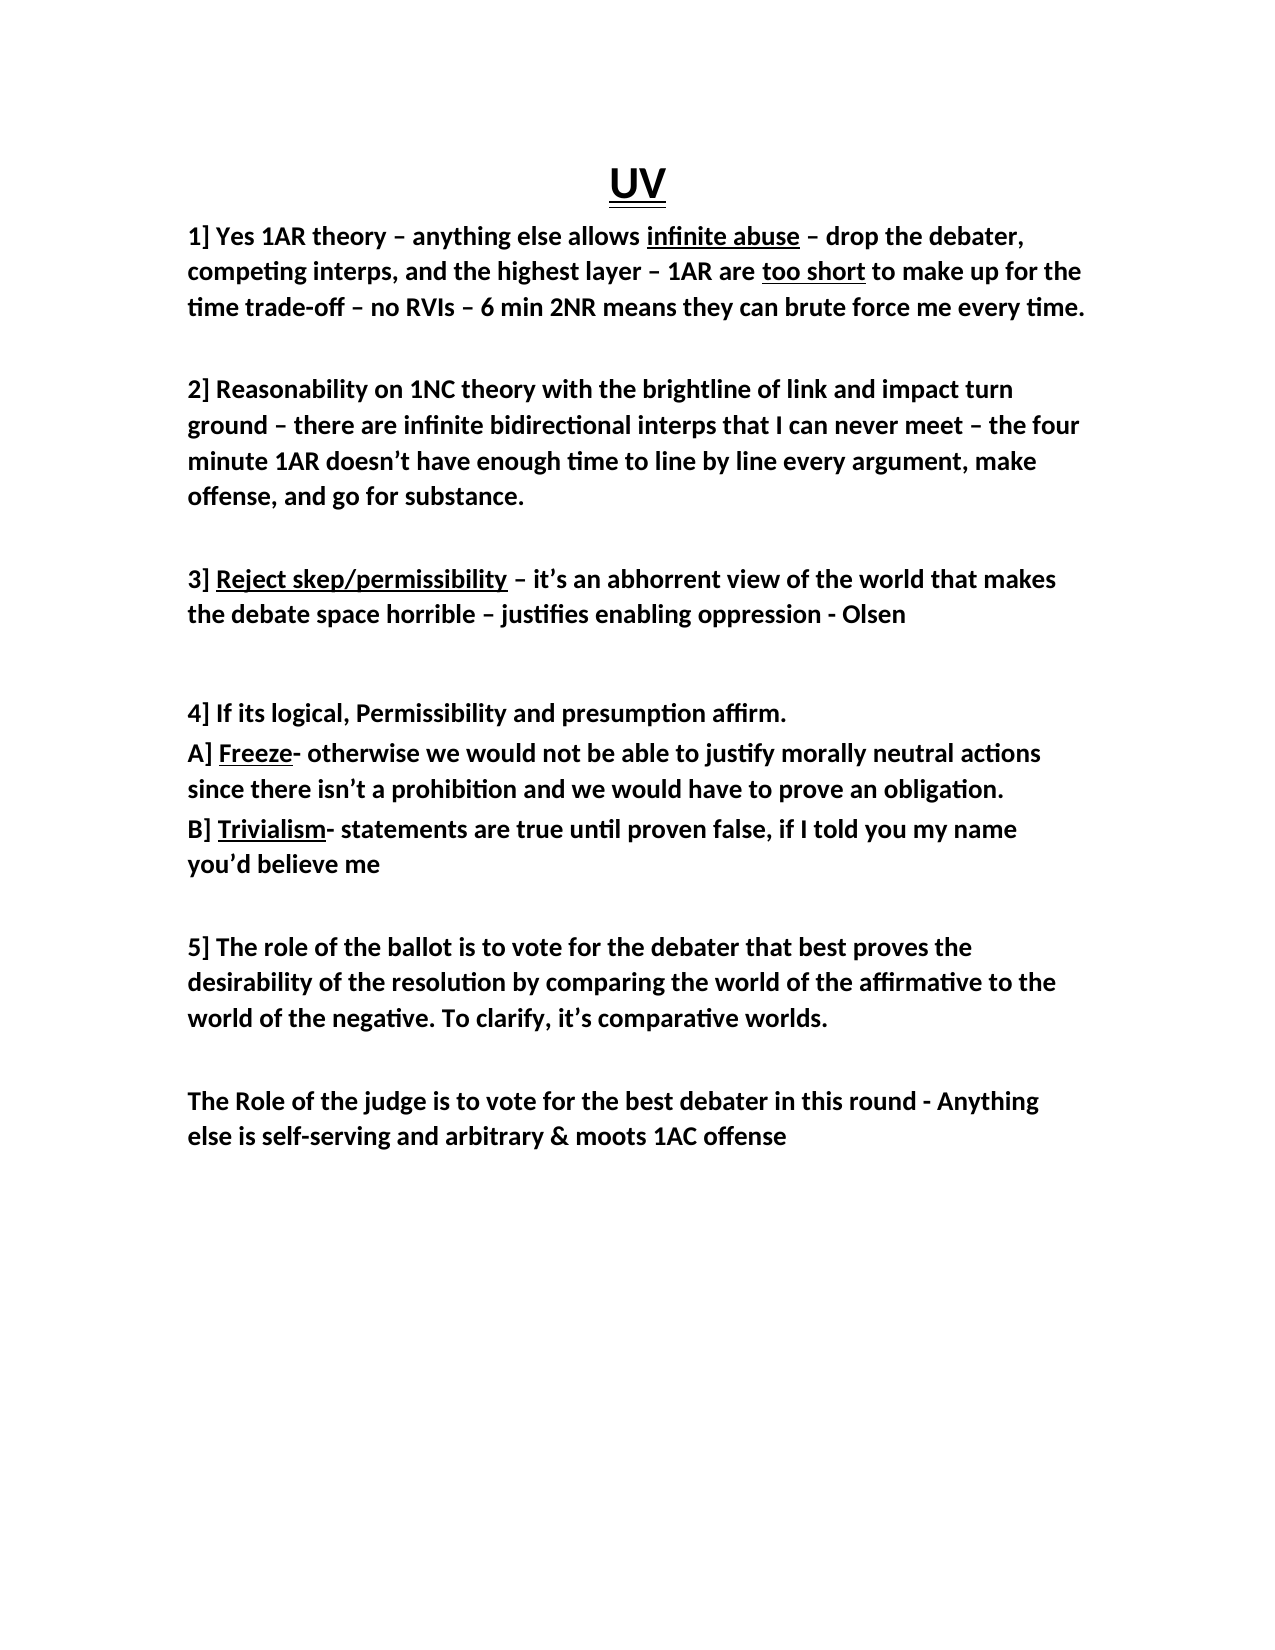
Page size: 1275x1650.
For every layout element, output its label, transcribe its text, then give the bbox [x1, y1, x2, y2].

subtitle 1] Yes 1AR theory – anything else allows infinite abuse – drop the debater, competing interps, and the highest layer – 1AR are too short to make up for the time trade-off – no RVIs – 6 min 2NR means they can brute force me every time. [187, 219, 1087, 323]
text A] Freeze- otherwise we would not be able to justify morally neutral actions since there isn’t a prohibition and we would have to prove an obligation. [187, 736, 1087, 805]
text 3] Reject skep/permissibility – it’s an abhorrent view of the world that makes the debate space horrible – justifies enabling oppression - Olsen [187, 562, 1087, 630]
text B] Trivialism- statements are true until proven false, if I told you my name you’d believe me [187, 812, 1087, 880]
subtitle UV [187, 154, 1087, 210]
subtitle The Role of the judge is to vote for the best debater in this round - Anything else is self-serving and arbitrary & moots 1AC offense [187, 1084, 1087, 1152]
subtitle 5] The role of the ballot is to vote for the debater that best proves the desirability of the resolution by comparing the world of the affirmative to the world of the negative. To clarify, it’s comparative worlds. [187, 930, 1087, 1034]
subtitle 2] Reasonability on 1NC theory with the brightline of link and impact turn ground – there are infinite bidirectional interps that I can never meet – the four minute 1AR doesn’t have enough time to line by line every argument, make offense, and go for substance. [187, 372, 1087, 512]
subtitle 4] If its logical, Permissibility and presumption affirm. [187, 697, 1087, 729]
